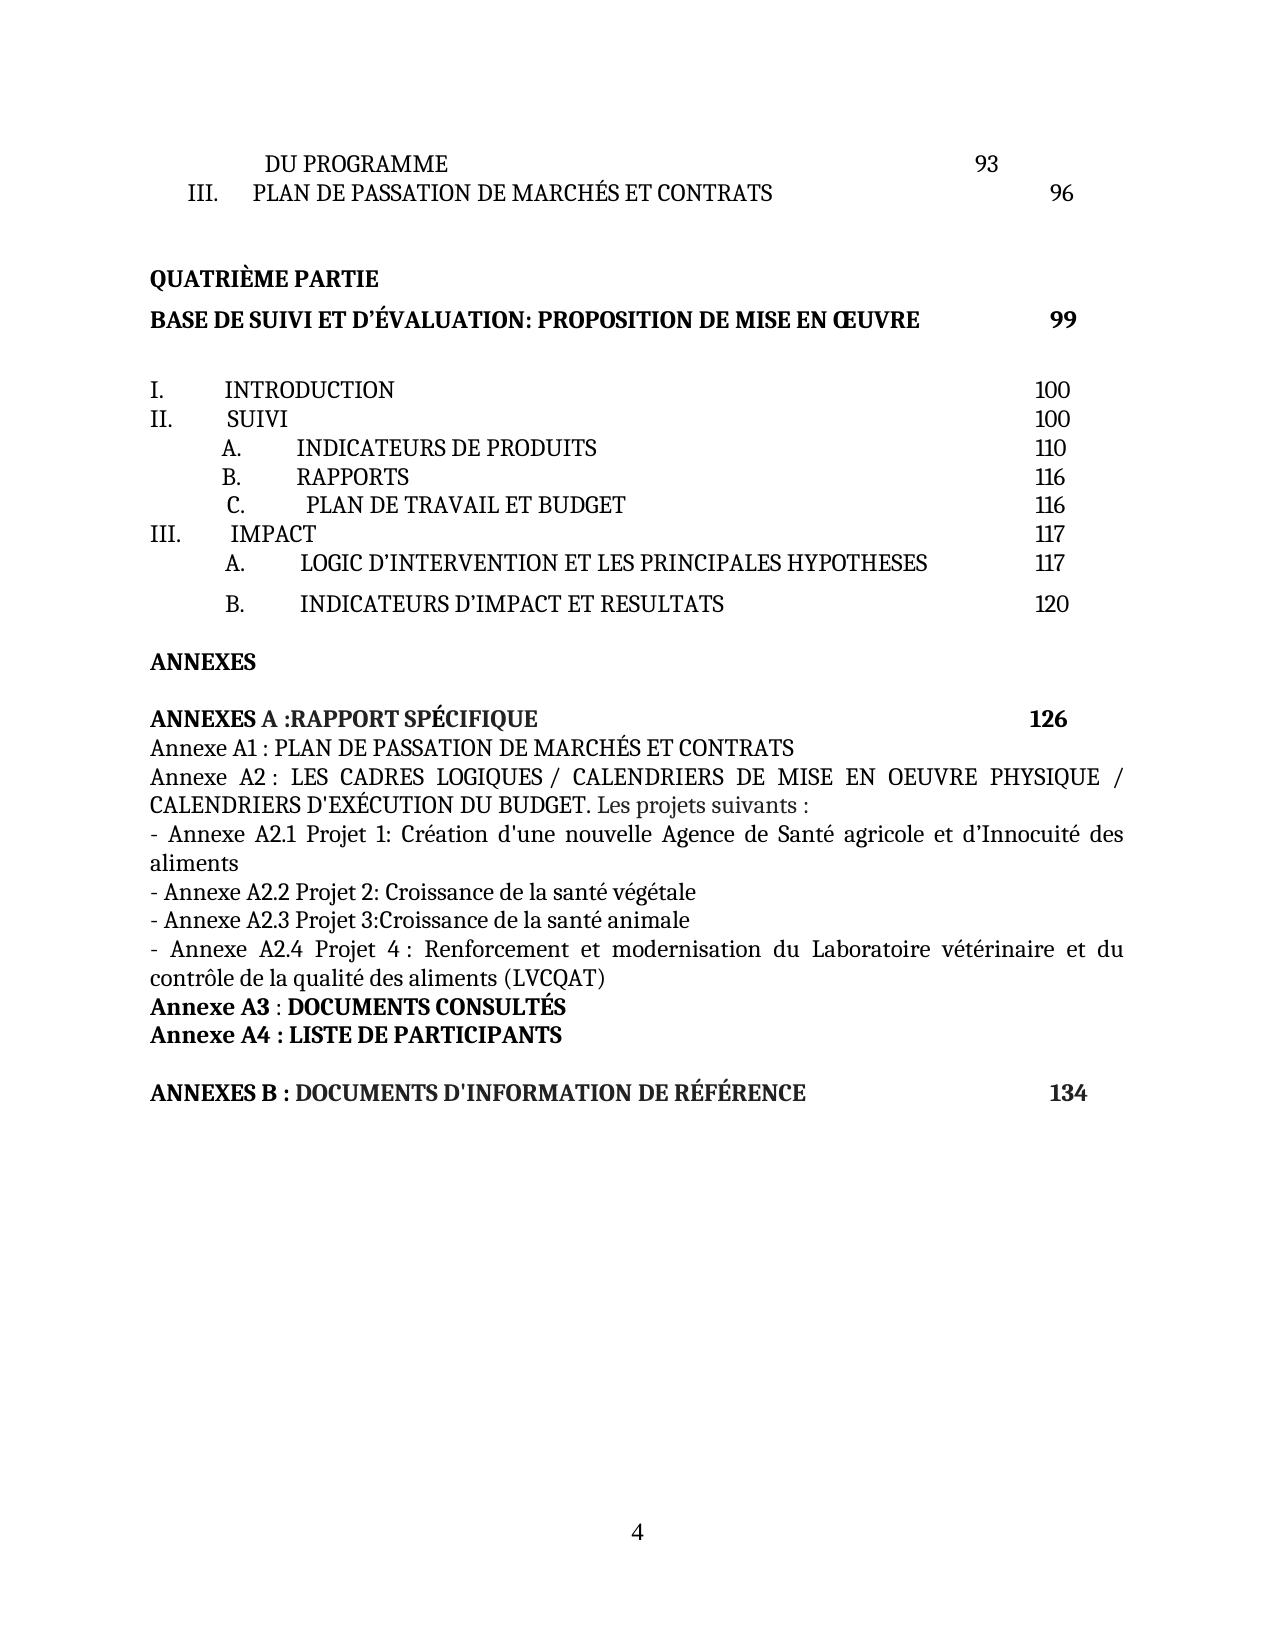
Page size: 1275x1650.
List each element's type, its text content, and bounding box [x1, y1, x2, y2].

list Annexe A4 : LISTE DE PARTICIPANTS [150, 1021, 1125, 1050]
list BASE DE SUIVI ET D’ÉVALUATION: PROPOSITION DE MISE EN ŒUVRE 99 [150, 306, 1125, 335]
text Annexe A2 : LES CADRES LOGIQUES / CALENDRIERS DE MISE EN OEUVRE PHYSIQUE / CALENDRIERS D'EXÉCUTION DU BUDGET. Les projets suivants : [150, 762, 1125, 820]
list Annexe A1 : PLAN DE PASSATION DE MARCHÉS ET CONTRATS [150, 734, 1125, 762]
list I. INTRODUCTION 100 II. SUIVI 100 A. INDICATEURS DE PRODUITS 110 B. RAPPORTS 116 C. PLAN DE TRAVAIL ET BUDGET 116 III. IMPACT 117 A. LOGIC D’INTERVENTION ET LES PRINCIPALES HYPOTHESES 117 [150, 347, 1125, 577]
list - Annexe A2.1 Projet 1: Création d'une nouvelle Agence de Santé agricole et d’Innocuité des aliments [150, 820, 1125, 877]
list ANNEXES B : DOCUMENTS D'INFORMATION DE RÉFÉRENCE 134 [150, 1079, 1125, 1107]
list - Annexe A2.4 Projet 4 : Renforcement et modernisation du Laboratoire vétérinaire et du contrôle de la qualité des aliments (LVCQAT) [150, 935, 1125, 992]
list - Annexe A2.2 Projet 2: Croissance de la santé végétale [150, 877, 1125, 906]
list QUATRIÈME PARTIE [150, 265, 1125, 294]
list ANNEXES [150, 647, 1125, 676]
list DU PROGRAMME 93 [187, 150, 1125, 179]
list ANNEXES A :RAPPORT SPÉCIFIQUE 126 [150, 705, 1125, 734]
list Annexe A3 : DOCUMENTS CONSULTÉS [150, 992, 1125, 1021]
list B. INDICATEURS D’IMPACT ET RESULTATS 120 [150, 590, 1125, 619]
list III. PLAN DE PASSATION DE MARCHÉS ET CONTRATS 96 [187, 179, 1125, 207]
list - Annexe A2.3 Projet 3:Croissance de la santé animale [150, 906, 1125, 935]
